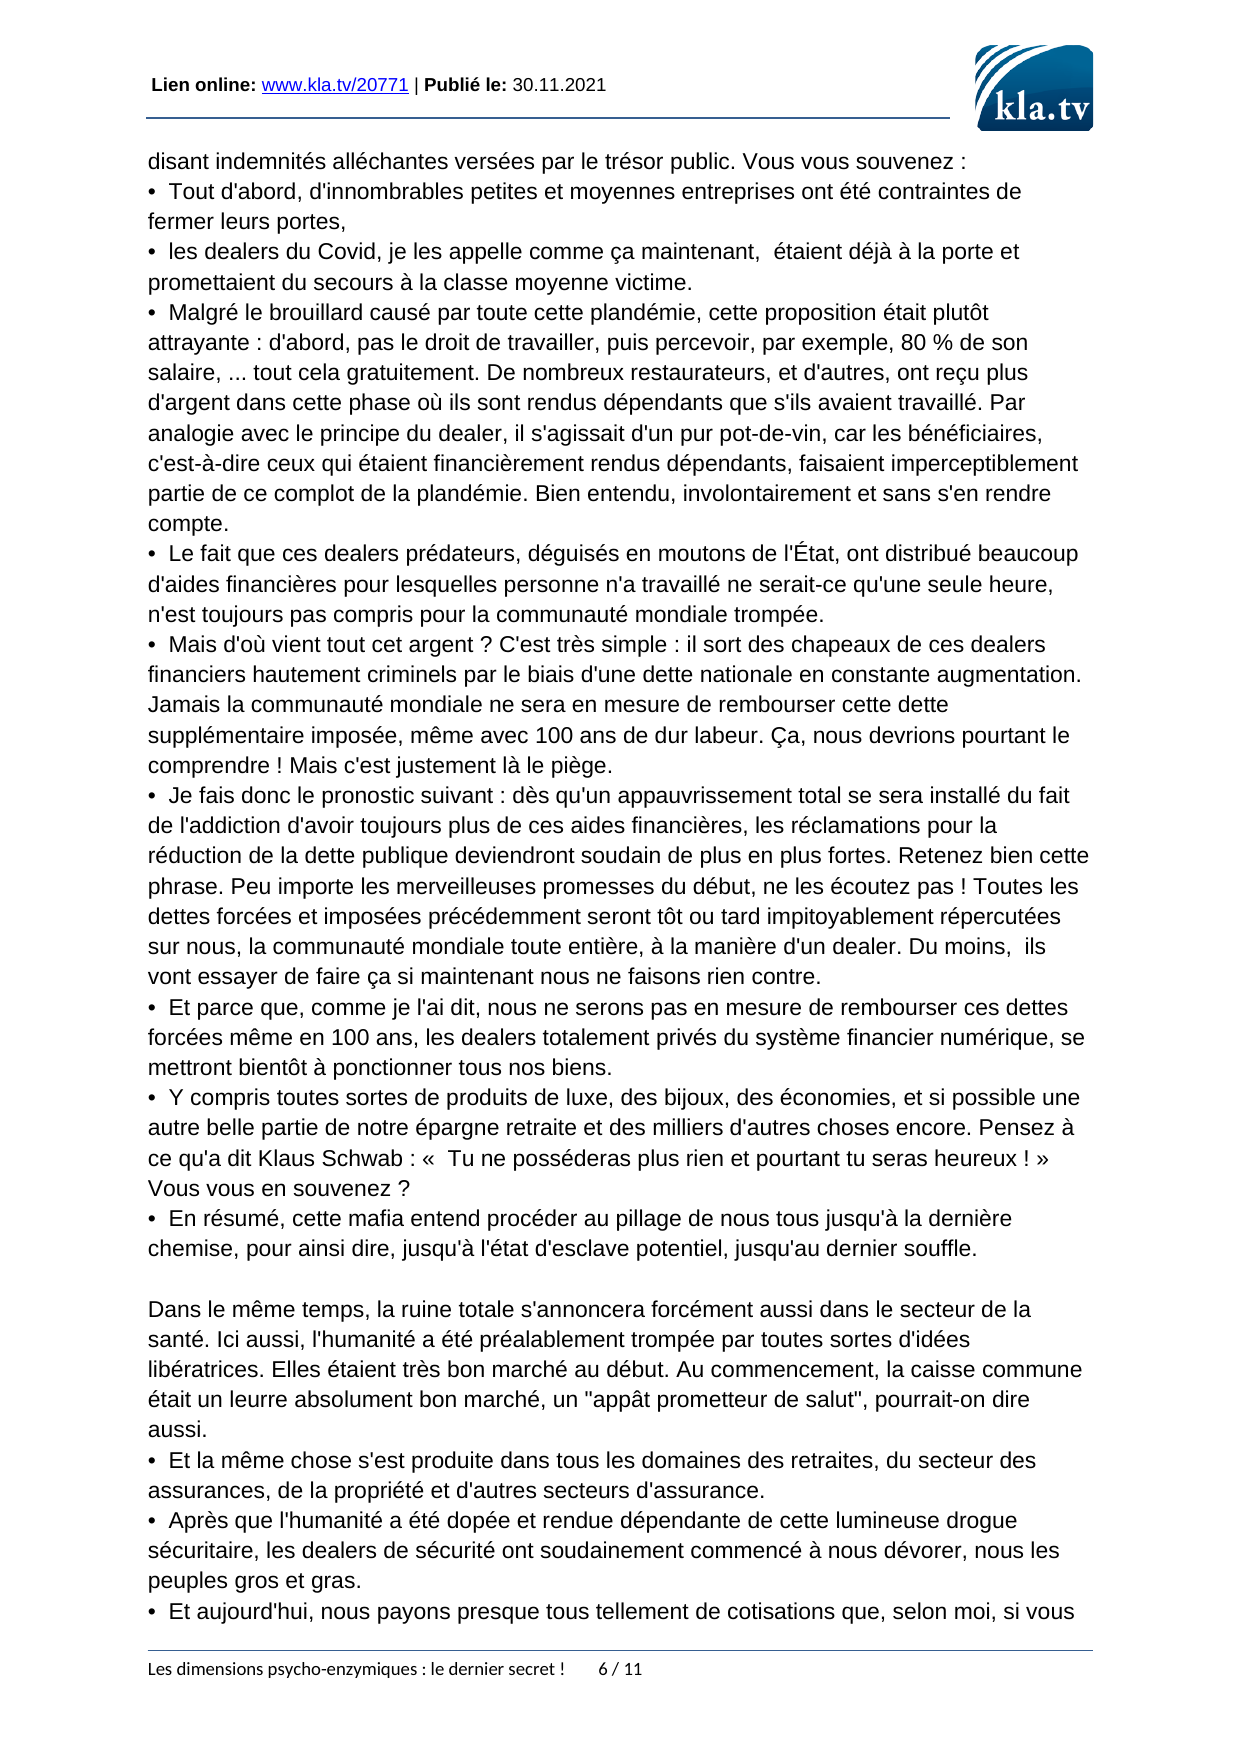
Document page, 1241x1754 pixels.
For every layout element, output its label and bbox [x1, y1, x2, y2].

text [148, 148, 1093, 1624]
